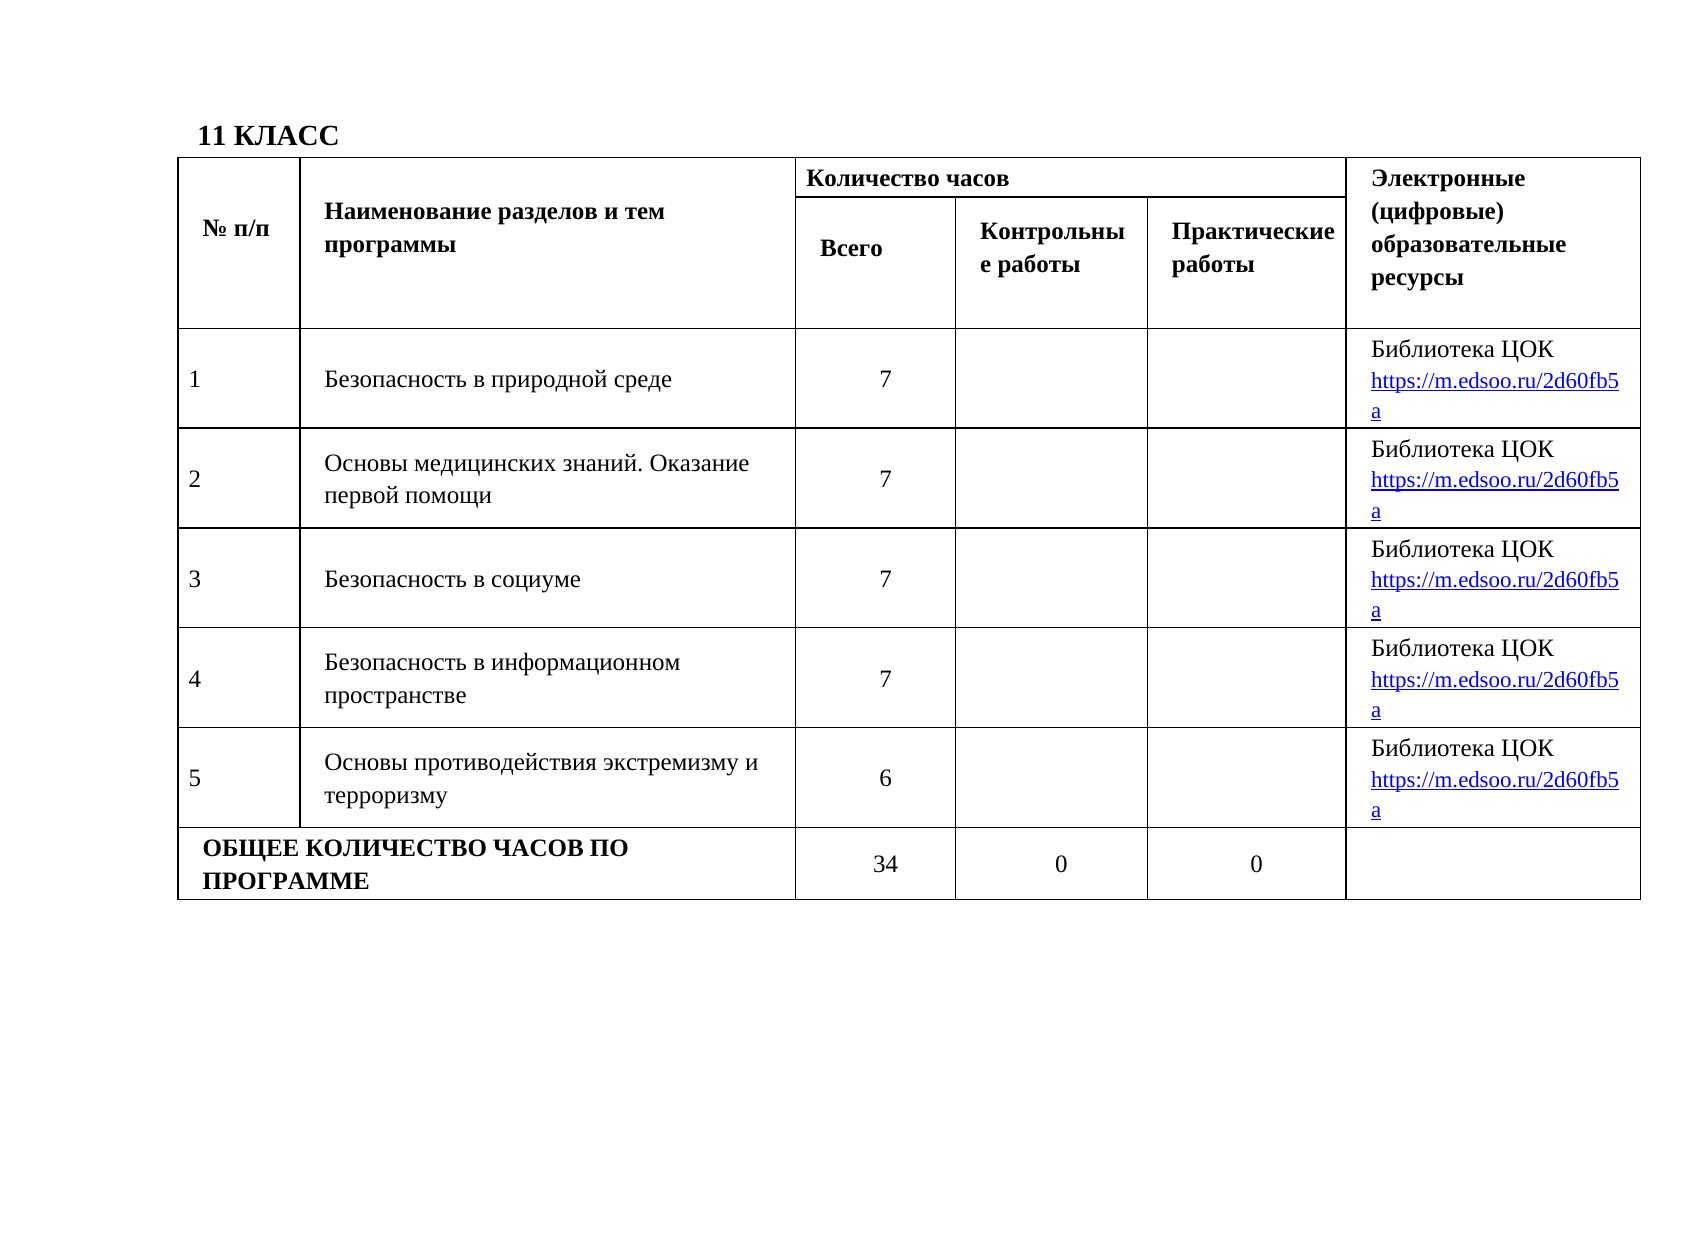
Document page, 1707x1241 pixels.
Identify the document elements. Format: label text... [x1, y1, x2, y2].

table_cell [1148, 529, 1345, 627]
table_cell Основы медицинских знаний. Оказание первой помощи [301, 429, 795, 527]
table_cell 6 [796, 728, 955, 826]
table_cell 34 [796, 828, 955, 899]
table_cell 5 [179, 728, 299, 826]
table_cell Библиотека ЦОК https://m.edsoo.ru/2d60fb5a [1347, 329, 1640, 427]
table_cell 4 [179, 628, 299, 727]
table_cell [1148, 329, 1345, 427]
table_cell [956, 628, 1147, 727]
table_cell 2 [179, 429, 299, 527]
table_cell Основы противодействия экстремизму и терроризму [301, 728, 795, 826]
table_cell Практические работы [1148, 198, 1345, 327]
text 11 КЛАСС [190, 118, 1618, 152]
table_cell Безопасность в социуме [301, 529, 795, 627]
table_cell 7 [796, 329, 955, 427]
table_cell [1148, 728, 1345, 826]
table_cell Библиотека ЦОК https://m.edsoo.ru/2d60fb5a [1347, 529, 1640, 627]
table_cell Библиотека ЦОК https://m.edsoo.ru/2d60fb5a [1347, 628, 1640, 727]
table_cell Безопасность в природной среде [301, 329, 795, 427]
table_cell Всего [796, 198, 955, 327]
table_cell Библиотека ЦОК https://m.edsoo.ru/2d60fb5a [1347, 728, 1640, 826]
table_cell [956, 529, 1147, 627]
table_cell 7 [796, 429, 955, 527]
table_cell [1148, 429, 1345, 527]
table_header Количество часов [796, 158, 1345, 196]
table_cell [956, 429, 1147, 527]
table_cell 7 [796, 529, 955, 627]
table_cell ОБЩЕЕ КОЛИЧЕСТВО ЧАСОВ ПО ПРОГРАММЕ [179, 828, 795, 899]
table_cell Безопасность в информационном пространстве [301, 628, 795, 727]
table_cell Библиотека ЦОК https://m.edsoo.ru/2d60fb5a [1347, 429, 1640, 527]
table_cell [1148, 628, 1345, 727]
table_cell 0 [1148, 828, 1345, 899]
table_cell 1 [179, 329, 299, 427]
table_header № п/п [179, 158, 299, 327]
table_cell 0 [956, 828, 1147, 899]
table_cell [956, 329, 1147, 427]
table_cell Контрольные работы [956, 198, 1147, 327]
table_header Наименование разделов и тем программы [301, 158, 795, 327]
table_cell [1347, 828, 1640, 899]
table_cell [956, 728, 1147, 826]
table_cell 3 [179, 529, 299, 627]
table_header Электронные (цифровые) образовательные ресурсы [1347, 158, 1640, 327]
table_cell 7 [796, 628, 955, 727]
